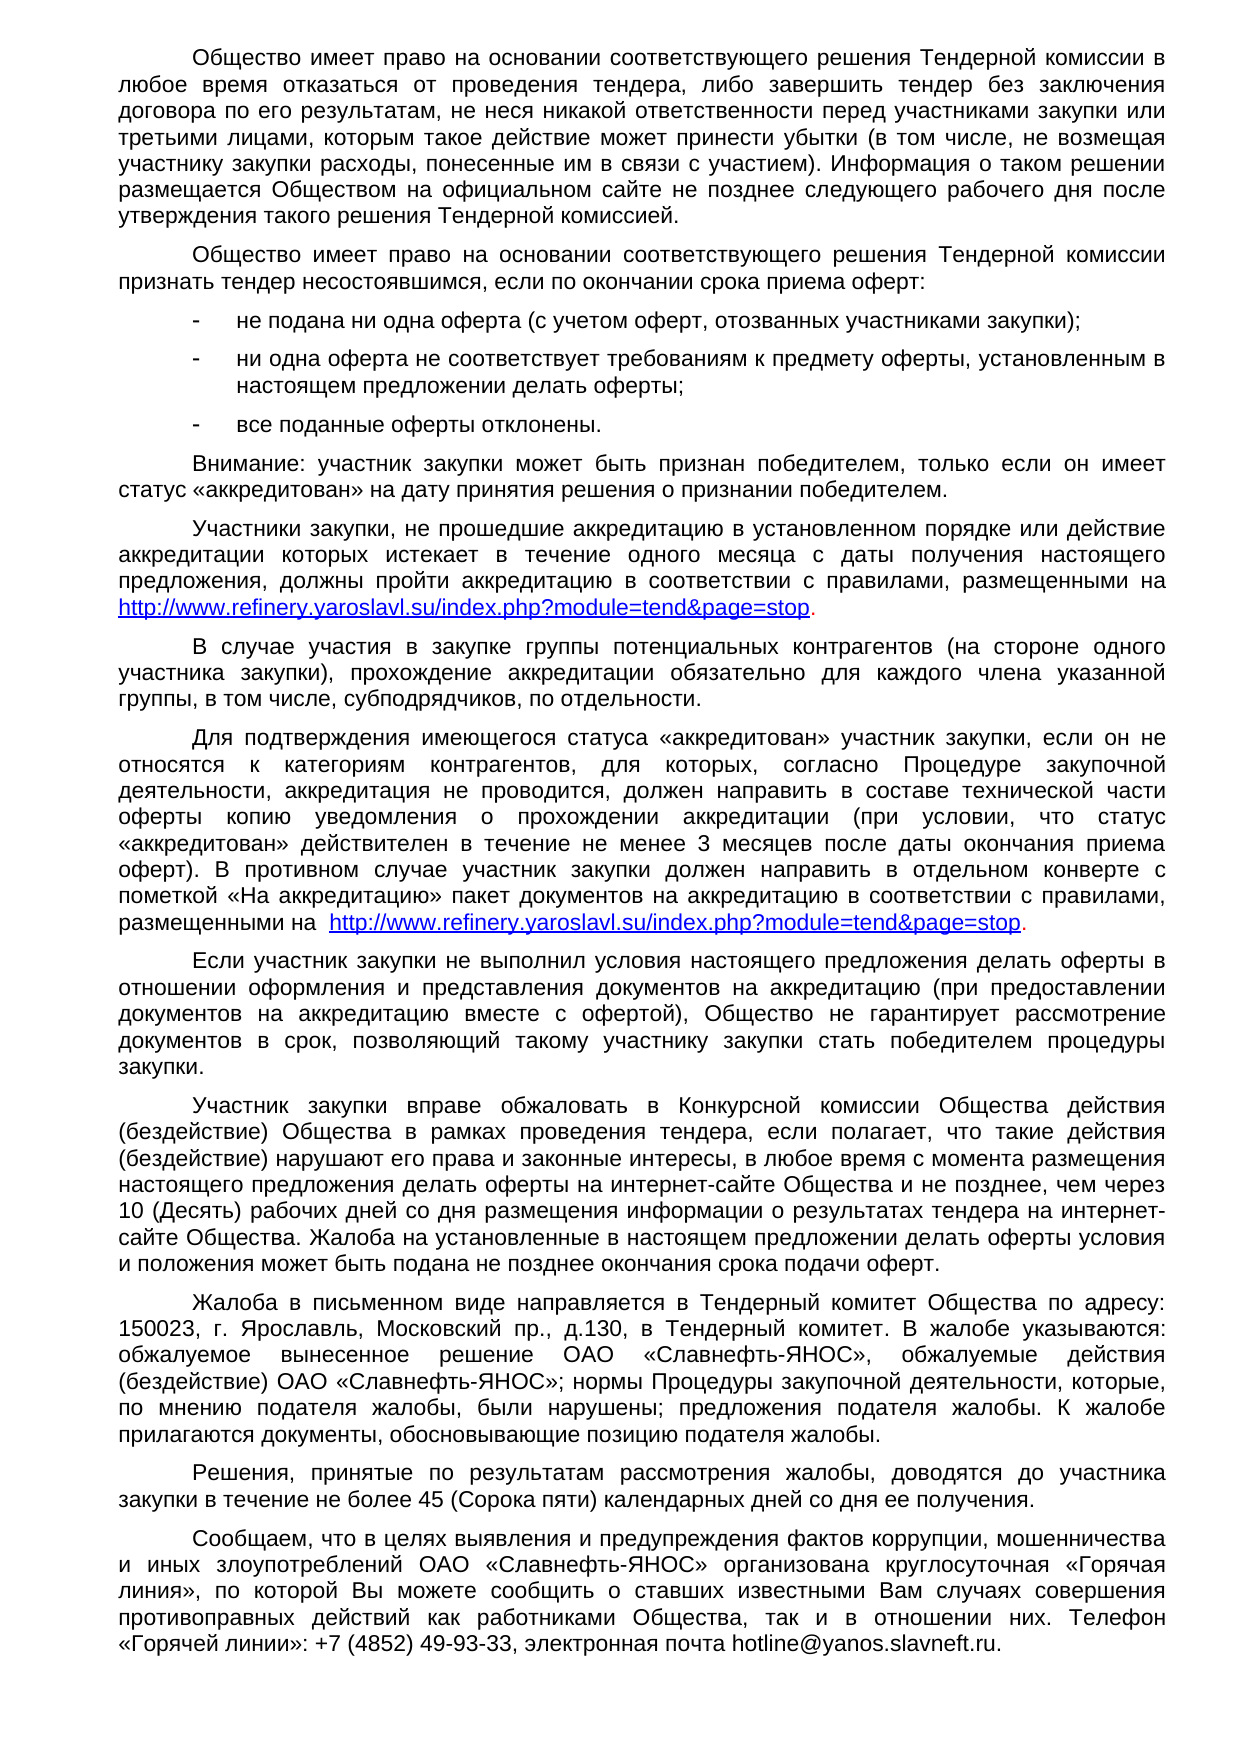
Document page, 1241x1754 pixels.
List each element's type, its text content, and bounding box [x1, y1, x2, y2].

text Для подтверждения имеющегося статуса «аккредитован» участник закупки, если он не относятся к категориям контрагентов, для которых, согласно Процедуре закупочной деятельности, аккредитация не проводится, должен направить в составе технической части оферты копию уведомления о прохождении аккредитации (при условии, что статус «аккредитован» действителен в течение не менее 3 месяцев после даты окончания приема оферт). В противном случае участник закупки должен направить в отдельном конверте с пометкой «На аккредитацию» пакет документов на аккредитацию в соответствии с правилами, размещенными на http://www.refinery.yaroslavl.su/index.php?module=tend&page=stop. [118, 724, 1166, 935]
list ни одна оферта не соответствует требованиям к предмету оферты, установленным в настоящем предложении делать оферты; [192, 345, 1166, 398]
text Если участник закупки не выполнил условия настоящего предложения делать оферты в отношении оформления и представления документов на аккредитацию (при предоставлении документов на аккредитацию вместе с офертой), Общество не гарантирует рассмотрение документов в срок, позволяющий такому участнику закупки стать победителем процедуры закупки. [118, 947, 1166, 1079]
list не подана ни одна оферта (с учетом оферт, отозванных участниками закупки); [192, 307, 1166, 333]
text В случае участия в закупке группы потенциальных контрагентов (на стороне одного участника закупки), прохождение аккредитации обязательно для каждого члена указанной группы, в том числе, субподрядчиков, по отдельности. [118, 633, 1166, 712]
text Общество имеет право на основании соответствующего решения Тендерной комиссии в любое время отказаться от проведения тендера, либо завершить тендер без заключения договора по его результатам, не неся никакой ответственности перед участниками закупки или третьими лицами, которым такое действие может принести убытки (в том числе, не возмещая участнику закупки расходы, понесенные им в связи с участием). Информация о таком решении размещается Обществом на официальном сайте не позднее следующего рабочего дня после утверждения такого решения Тендерной комиссией. [118, 44, 1166, 229]
text Жалоба в письменном виде направляется в Тендерный комитет Общества по адресу: 150023, г. Ярославль, Московский пр., д.130, в Тендерный комитет. В жалобе указываются: обжалуемое вынесенное решение ОАО «Славнефть-ЯНОС», обжалуемые действия (бездействие) ОАО «Славнефть-ЯНОС»; нормы Процедуры закупочной деятельности, которые, по мнению подателя жалобы, были нарушены; предложения подателя жалобы. К жалобе прилагаются документы, обосновывающие позицию подателя жалобы. [118, 1289, 1166, 1447]
list все поданные оферты отклонены. [192, 411, 1166, 437]
text Внимание: участник закупки может быть признан победителем, только если он имеет статус «аккредитован» на дату принятия решения о признании победителем. [118, 449, 1166, 502]
text Общество имеет право на основании соответствующего решения Тендерной комиссии признать тендер несостоявшимся, если по окончании срока приема оферт: [118, 241, 1166, 294]
text Сообщаем, что в целях выявления и предупреждения фактов коррупции, мошенничества и иных злоупотреблений ОАО «Славнефть-ЯНОС» организована круглосуточная «Горячая линия», по которой Вы можете сообщить о ставших известными Вам случаях совершения противоправных действий как работниками Общества, так и в отношении них. Телефон «Горячей линии»: +7 (4852) 49-93-33, электронная почта hotline@yanos.slavneft.ru. [118, 1524, 1166, 1656]
text Участники закупки, не прошедшие аккредитацию в установленном порядке или действие аккредитации которых истекает в течение одного месяца с даты получения настоящего предложения, должны пройти аккредитацию в соответствии с правилами, размещенными на http://www.refinery.yaroslavl.su/index.php?module=tend&page=stop. [118, 515, 1166, 620]
text Решения, принятые по результатам рассмотрения жалобы, доводятся до участника закупки в течение не более 45 (Сорока пяти) календарных дней со дня ее получения. [118, 1459, 1166, 1512]
text Участник закупки вправе обжаловать в Конкурсной комиссии Общества действия (бездействие) Общества в рамках проведения тендера, если полагает, что такие действия (бездействие) нарушают его права и законные интересы, в любое время с момента размещения настоящего предложения делать оферты на интернет-сайте Общества и не позднее, чем через 10 (Десять) рабочих дней со дня размещения информации о результатах тендера на интернет-сайте Общества. Жалоба на установленные в настоящем предложении делать оферты условия и положения может быть подана не позднее окончания срока подачи оферт. [118, 1092, 1166, 1276]
